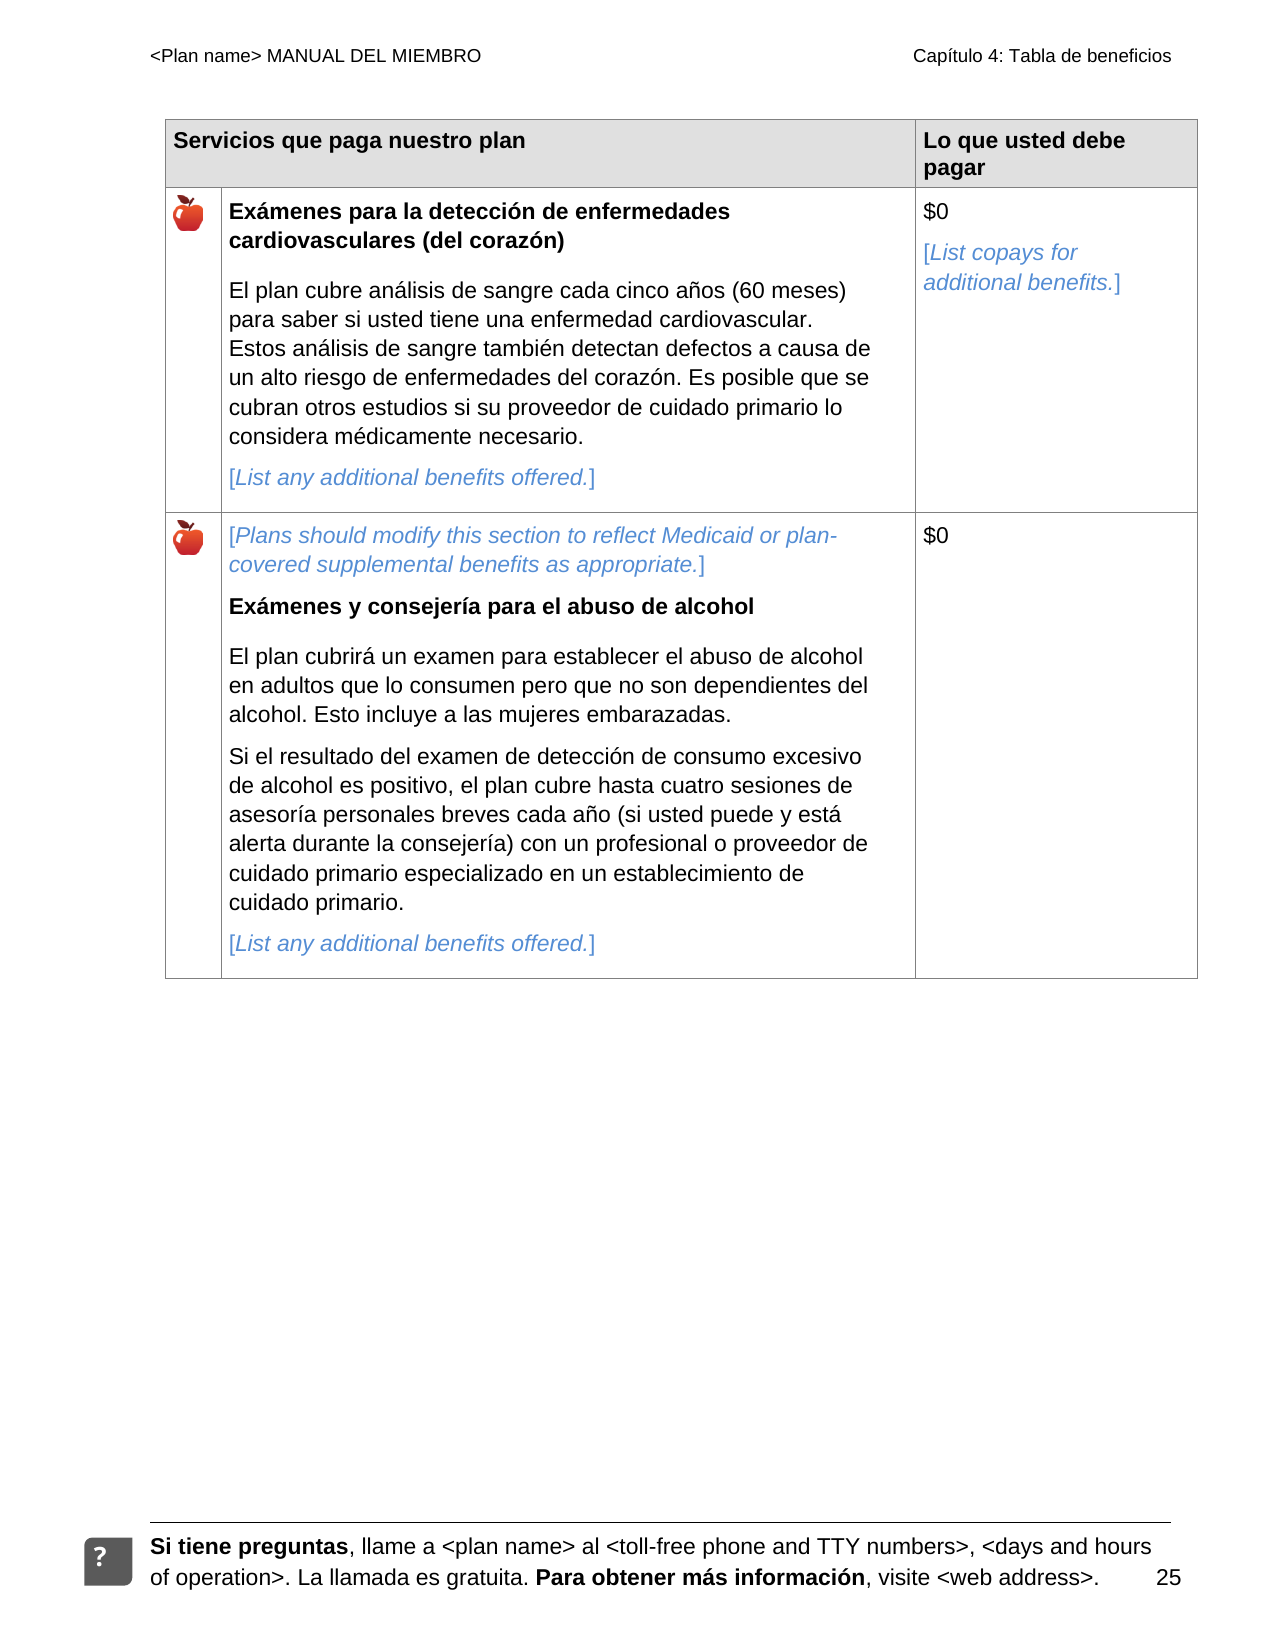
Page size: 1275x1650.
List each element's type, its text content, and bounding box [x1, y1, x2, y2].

table_cell [166, 188, 221, 512]
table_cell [916, 188, 1197, 512]
table_cell [166, 513, 221, 978]
table_header Lo que usted debe pagar [916, 120, 1197, 187]
table_cell [Plans should modify this section to reflect Medicaid or plan-covered supplemental benefits as appropriate.] Exámenes y consejería para el abuso de alcohol El plan cubrirá un examen para establecer el abuso de alcohol en adultos que lo consumen pero que no son dependientes del alcohol. Esto incluye a las mujeres embarazadas. Si el resultado del examen de detección de consumo excesivo de alcohol es positivo, el plan cubre hasta cuatro sesiones de asesoría personales breves cada año (si usted puede y está alerta durante la consejería) con un profesional o proveedor de cuidado primario especializado en un establecimiento de cuidado primario. [List any additional benefits offered.] [222, 513, 915, 978]
table_header Servicios que paga nuestro plan [166, 120, 915, 187]
picture [173, 195, 203, 231]
table_cell Exámenes para la detección de enfermedades cardiovasculares (del corazón) El plan cubre análisis de sangre cada cinco años (60 meses) para saber si usted tiene una enfermedad cardiovascular. Estos análisis de sangre también detectan defectos a causa de un alto riesgo de enfermedades del corazón. Es posible que se cubran otros estudios si su proveedor de cuidado primario lo considera médicamente necesario. [List any additional benefits offered.] [222, 188, 915, 512]
table_cell $0 [916, 513, 1197, 978]
picture [173, 520, 203, 555]
